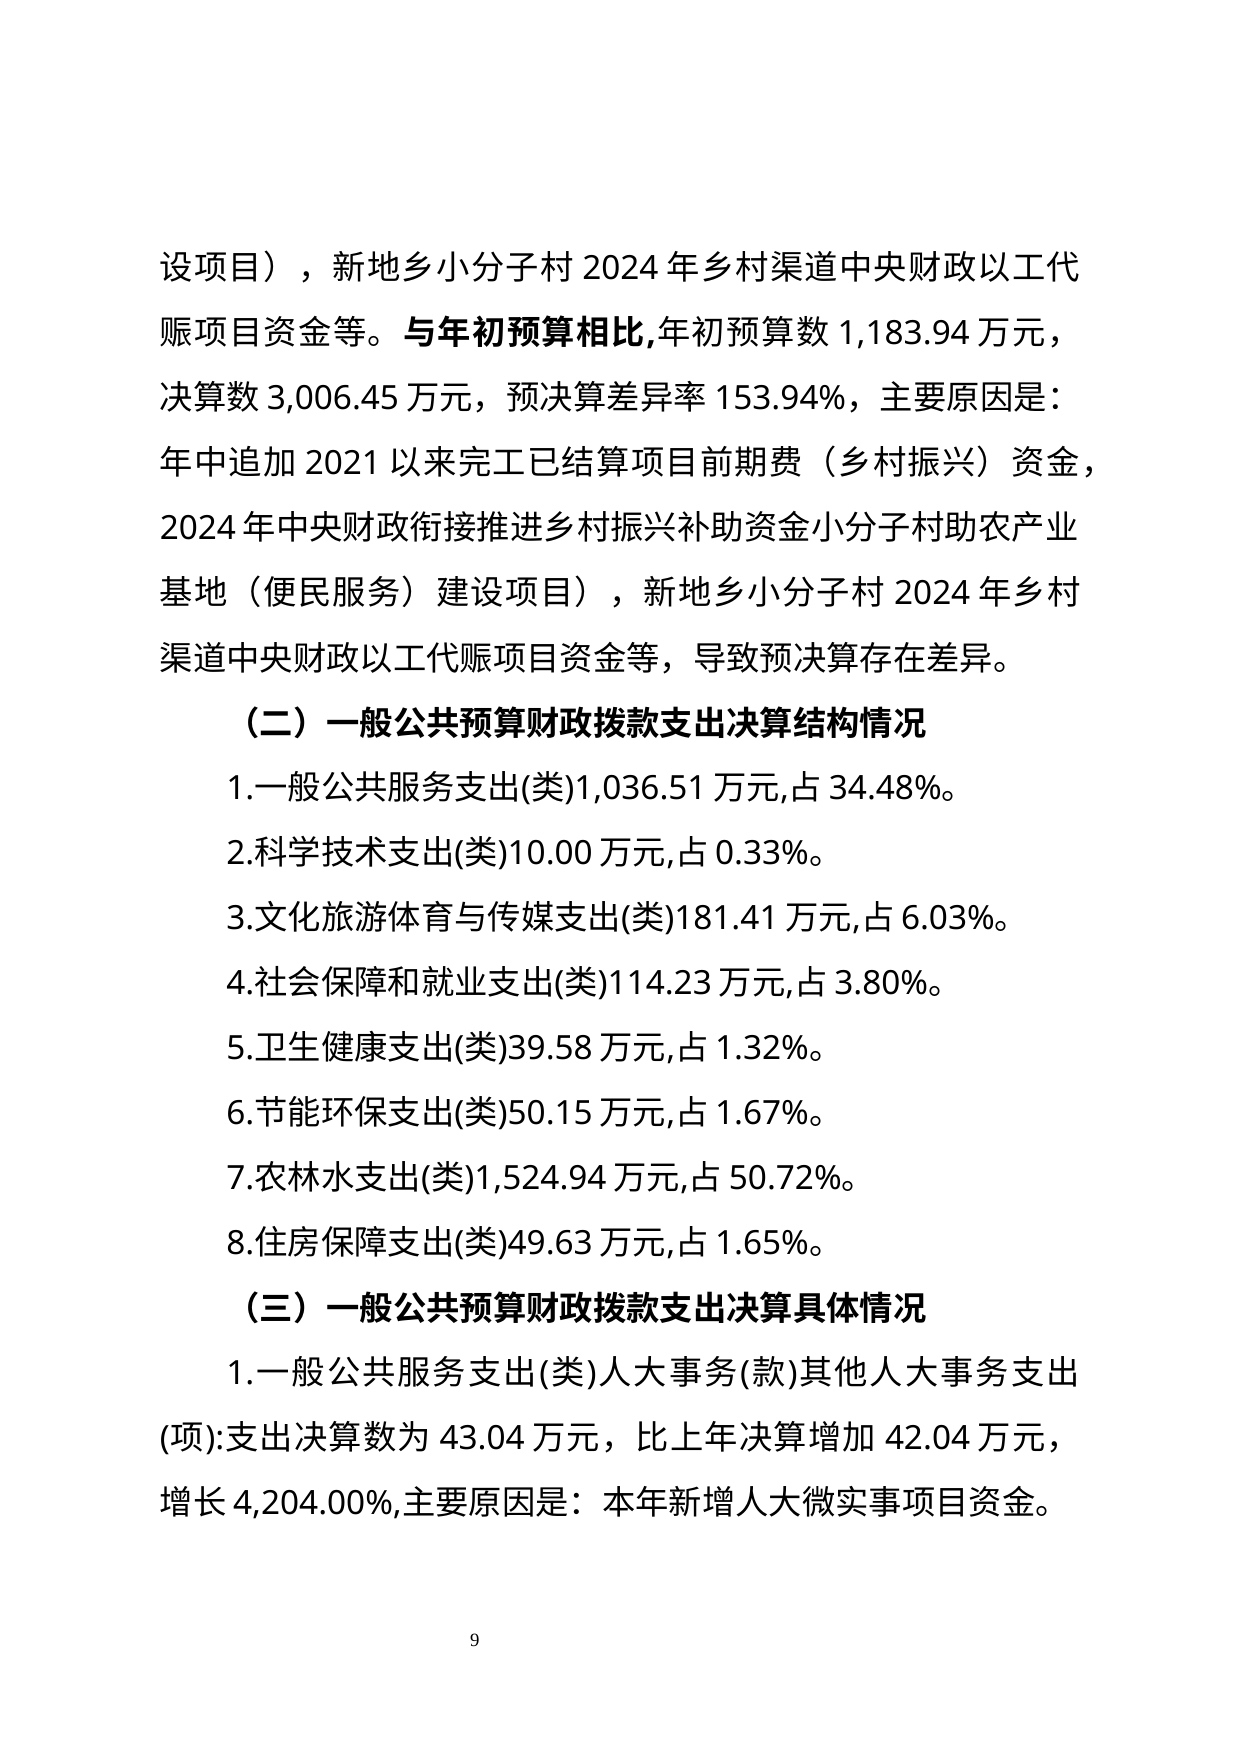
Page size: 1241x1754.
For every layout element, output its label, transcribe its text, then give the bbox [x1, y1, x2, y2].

text 3.文化旅游体育与传媒支出(类)181.41万元,占6.03%。 [159, 883, 1081, 948]
text 1.一般公共服务支出(类)1,036.51万元,占34.48%。 [159, 753, 1081, 818]
text 8.住房保障支出(类)49.63万元,占1.65%。 [159, 1208, 1081, 1273]
text 1.一般公共服务支出(类)人大事务(款)其他人大事务支出(项):支出决算数为43.04万元，比上年决算增加42.04万元，增长4,204.00%,主要原因是：本年新增人大微实事项目资金。 [159, 1338, 1081, 1533]
text 5.卫生健康支出(类)39.58万元,占1.32%。 [159, 1013, 1081, 1078]
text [159, 233, 1081, 688]
text 2.科学技术支出(类)10.00万元,占0.33%。 [159, 818, 1081, 883]
text 7.农林水支出(类)1,524.94万元,占50.72%。 [159, 1143, 1081, 1208]
text 6.节能环保支出(类)50.15万元,占1.67%。 [159, 1078, 1081, 1143]
text （三）一般公共预算财政拨款支出决算具体情况 [159, 1273, 1081, 1338]
text （二）一般公共预算财政拨款支出决算结构情况 [159, 688, 1081, 753]
text 4.社会保障和就业支出(类)114.23万元,占3.80%。 [159, 948, 1081, 1013]
